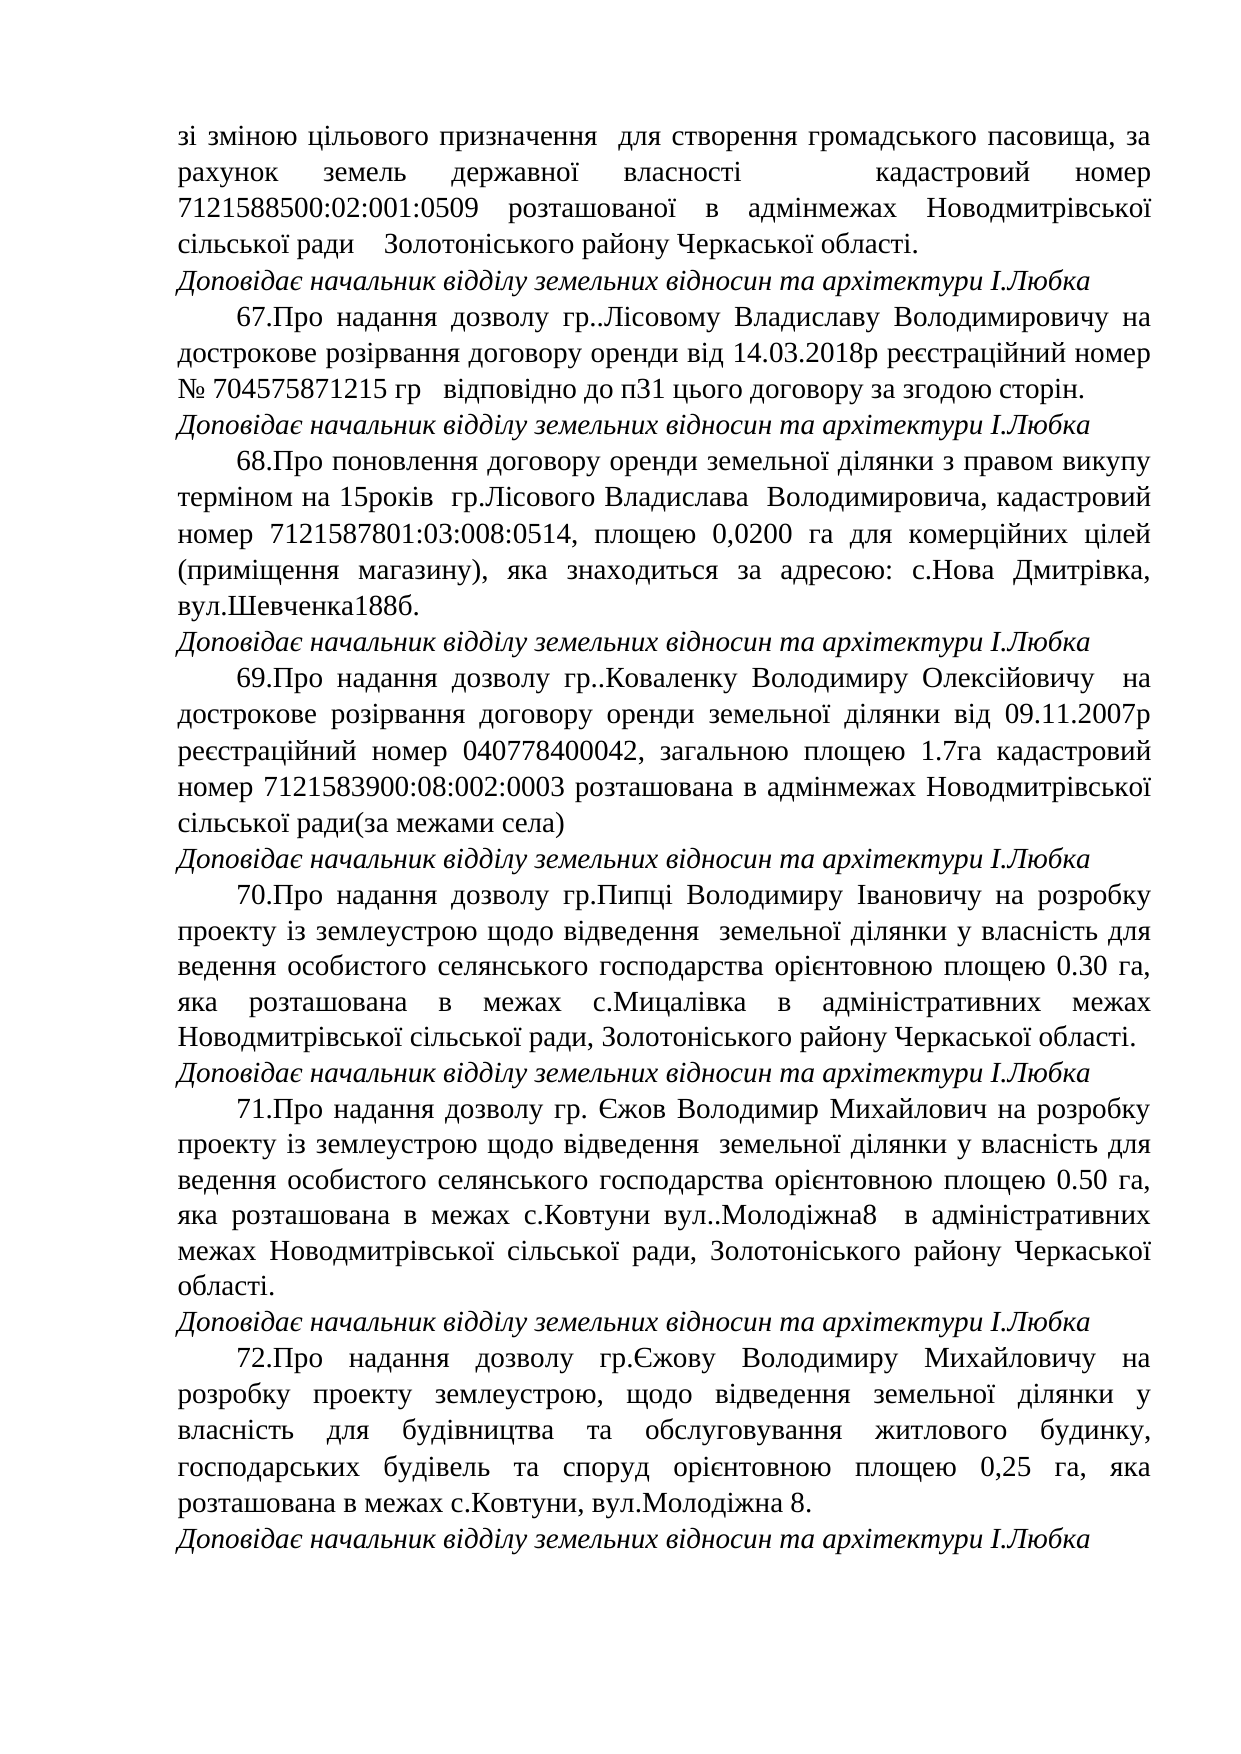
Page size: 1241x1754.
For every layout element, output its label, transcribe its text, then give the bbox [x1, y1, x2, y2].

text Доповідає начальник відділу земельних відносин та архітектури І.Любка [177, 1055, 1152, 1088]
text Доповідає начальник відділу земельних відносин та архітектури І.Любка [177, 263, 1152, 296]
text Доповідає начальник відділу земельних відносин та архітектури І.Любка [177, 1521, 1152, 1554]
list 67.Про надання дозволу гр..Лісовому Владиславу Володимировичу на дострокове розірвання договору оренди від 14.03.2018р реєстраційний номер № 704575871215 гр відповідно до п31 цього договору за згодою сторін. [177, 299, 1152, 405]
text Доповідає начальник відділу земельних відносин та архітектури І.Любка [177, 407, 1152, 441]
text Доповідає начальник відділу земельних відносин та архітектури І.Любка [177, 1304, 1152, 1338]
text 69.Про надання дозволу гр..Коваленку Володимиру Олексійовичу на дострокове розірвання договору оренди земельної ділянки від 09.11.2007р реєстраційний номер 040778400042, загальною площею 1.7га кадастровий номер 7121583900:08:002:0003 розташована в адмінмежах Новодмитрівської сільської ради(за межами села) [177, 660, 1152, 838]
text Доповідає начальник відділу земельних відносин та архітектури І.Любка [177, 624, 1152, 658]
text 71.Про надання дозволу гр. Єжов Володимир Михайлович на розробку проекту із землеустрою щодо відведення земельної ділянки у власність для ведення особистого селянського господарства орієнтовною площею 0.50 га, яка розташована в межах с.Ковтуни вул..Молодіжна8 в адміністративних межах Новодмитрівської сільської ради, Золотоніського району Черкаської області. [177, 1091, 1152, 1302]
text Доповідає начальник відділу земельних відносин та архітектури І.Любка [177, 841, 1152, 874]
text 72.Про надання дозволу гр.Єжову Володимиру Михайловичу на розробку проекту землеустрою, щодо відведення земельної ділянки у власність для будівництва та обслуговування житлового будинку, господарських будівель та споруд орієнтовною площею 0,25 га, яка розташована в межах с.Ковтуни, вул.Молодіжна 8. [177, 1340, 1152, 1518]
list 68.Про поновлення договору оренди земельної ділянки з правом викупу терміном на 15років гр.Лісового Владислава Володимировича, кадастровий номер 7121587801:03:008:0514, площею 0,0200 га для комерційних цілей (приміщення магазину), яка знаходиться за адресою: с.Нова Дмитрівка, вул.Шевченка188б. [177, 443, 1152, 622]
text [177, 118, 1152, 260]
text 70.Про надання дозволу гр.Пипці Володимиру Івановичу на розробку проекту із землеустрою щодо відведення земельної ділянки у власність для ведення особистого селянського господарства орієнтовною площею 0.30 га, яка розташована в межах с.Мицалівка в адміністративних межах Новодмитрівської сільської ради, Золотоніського району Черкаської області. [177, 877, 1152, 1053]
